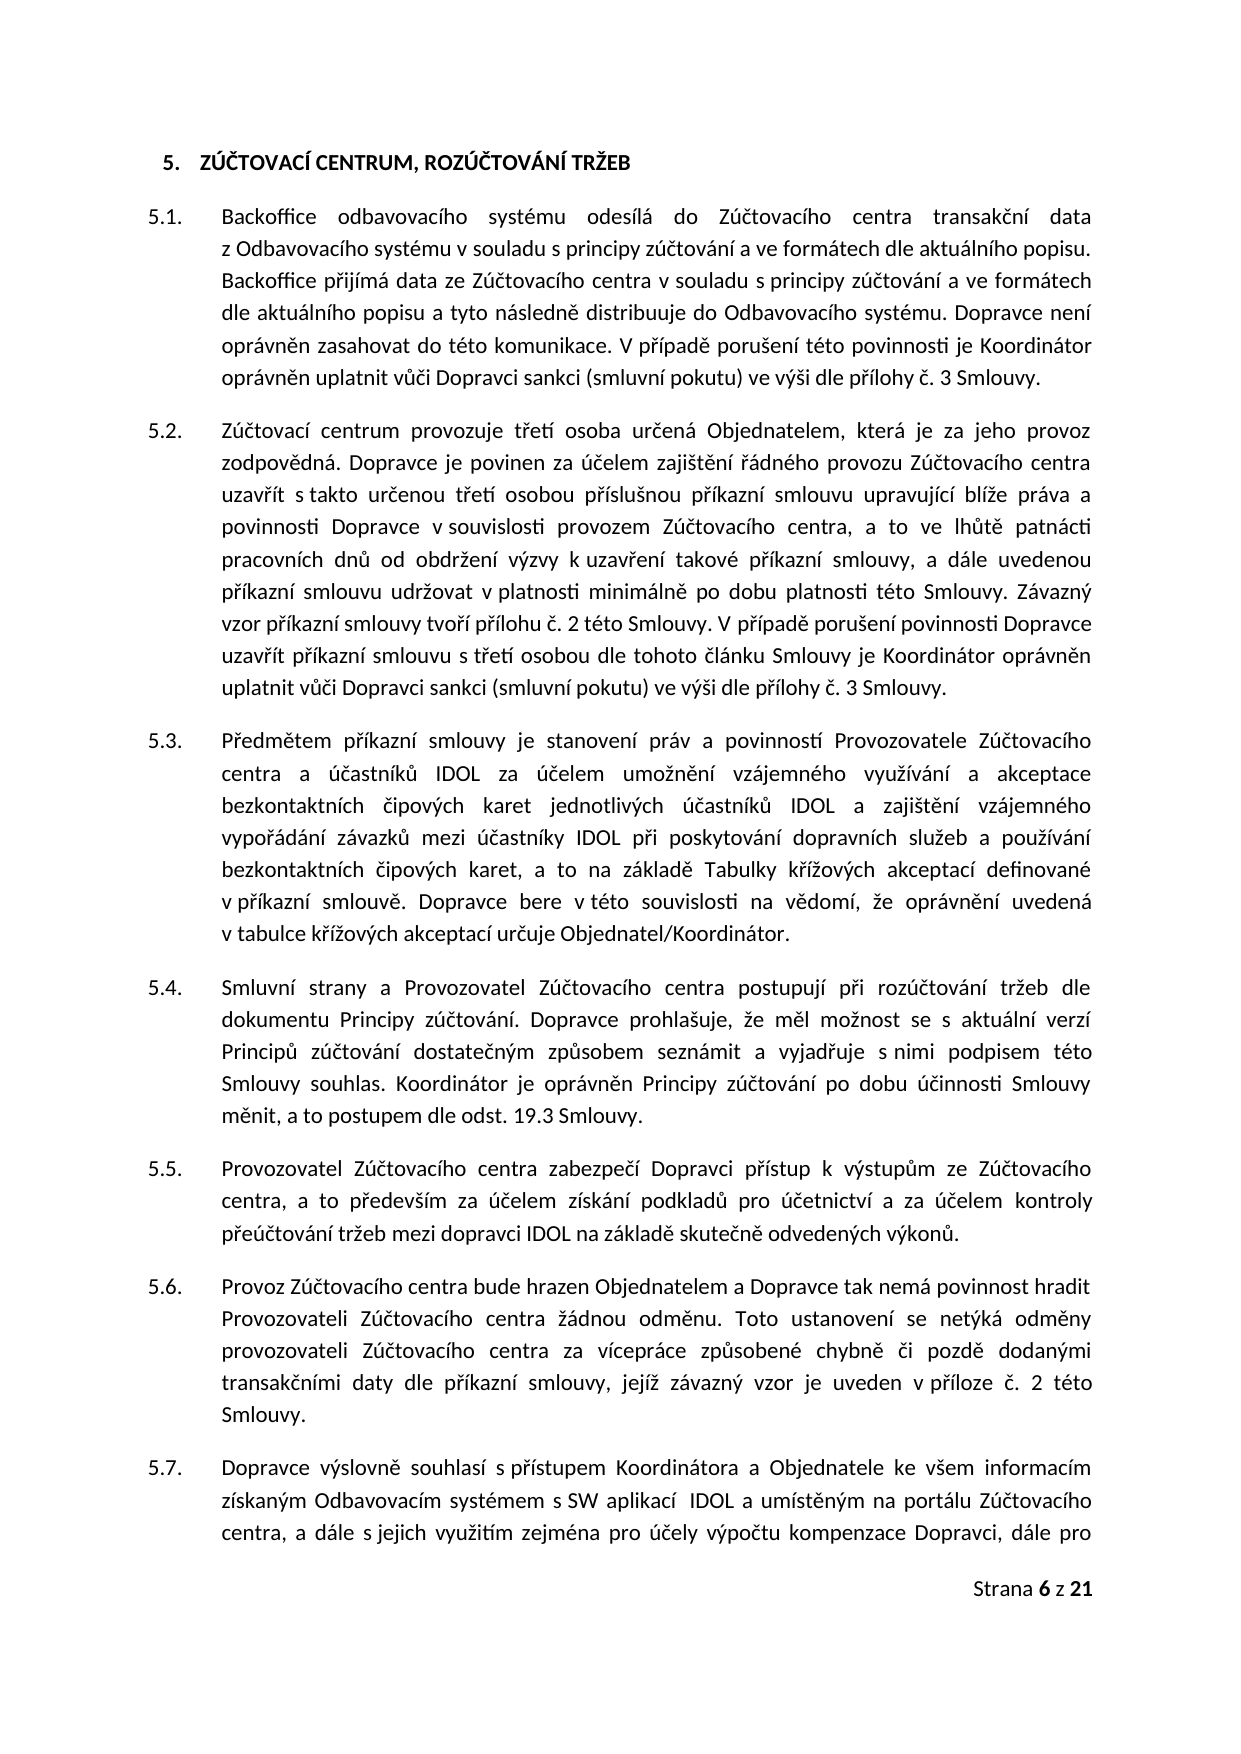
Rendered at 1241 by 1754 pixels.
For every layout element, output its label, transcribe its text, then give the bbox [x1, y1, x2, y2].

text ZÚČTOVACÍ CENTRUM, ROZÚČTOVÁNÍ TRŽEB [162, 148, 1093, 176]
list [148, 1453, 1093, 1546]
list Backoffice odbavovacího systému odesílá do Zúčtovacího centra transakční data z Odbavovacího systému v souladu s principy zúčtování a ve formátech dle aktuálního popisu. Backoffice přijímá data ze Zúčtovacího centra v souladu s principy zúčtování a ve formátech dle aktuálního popisu a tyto následně distribuuje do Odbavovacího systému. Dopravce není oprávněn zasahovat do této komunikace. V případě porušení této povinnosti je Koordinátor oprávněn uplatnit vůči Dopravci sankci (smluvní pokutu) ve výši dle přílohy č. 3 Smlouvy. [148, 202, 1093, 391]
list Provozovatel Zúčtovacího centra zabezpečí Dopravci přístup k výstupům ze Zúčtovacího centra, a to především za účelem získání podkladů pro účetnictví a za účelem kontroly přeúčtování tržeb mezi dopravci IDOL na základě skutečně odvedených výkonů. [148, 1154, 1093, 1247]
list Smluvní strany a Provozovatel Zúčtovacího centra postupují při rozúčtování tržeb dle dokumentu Principy zúčtování. Dopravce prohlašuje, že měl možnost se s aktuální verzí Principů zúčtování dostatečným způsobem seznámit a vyjadřuje s nimi podpisem této Smlouvy souhlas. Koordinátor je oprávněn Principy zúčtování po dobu účinnosti Smlouvy měnit, a to postupem dle odst. 19.3 Smlouvy. [148, 973, 1093, 1129]
list Předmětem příkazní smlouvy je stanovení práv a povinností Provozovatele Zúčtovacího centra a účastníků IDOL za účelem umožnění vzájemného využívání a akceptace bezkontaktních čipových karet jednotlivých účastníků IDOL a zajištění vzájemného vypořádání závazků mezi účastníky IDOL při poskytování dopravních služeb a používání bezkontaktních čipových karet, a to na základě Tabulky křížových akceptací definované v příkazní smlouvě. Dopravce bere v této souvislosti na vědomí, že oprávnění uvedená v tabulce křížových akceptací určuje Objednatel/Koordinátor. [148, 726, 1093, 948]
list Provoz Zúčtovacího centra bude hrazen Objednatelem a Dopravce tak nemá povinnost hradit Provozovateli Zúčtovacího centra žádnou odměnu. Toto ustanovení se netýká odměny provozovateli Zúčtovacího centra za vícepráce způsobené chybně či pozdě dodanými transakčními daty dle příkazní smlouvy, jejíž závazný vzor je uveden v příloze č. 2 této Smlouvy. [148, 1272, 1093, 1428]
list Zúčtovací centrum provozuje třetí osoba určená Objednatelem, která je za jeho provoz zodpovědná. Dopravce je povinen za účelem zajištění řádného provozu Zúčtovacího centra uzavřít s takto určenou třetí osobou příslušnou příkazní smlouvu upravující blíže práva a povinnosti Dopravce v souvislosti provozem Zúčtovacího centra, a to ve lhůtě patnácti pracovních dnů od obdržení výzvy k uzavření takové příkazní smlouvy, a dále uvedenou příkazní smlouvu udržovat v platnosti minimálně po dobu platnosti této Smlouvy. Závazný vzor příkazní smlouvy tvoří přílohu č. 2 této Smlouvy. V případě porušení povinnosti Dopravce uzavřít příkazní smlouvu s třetí osobou dle tohoto článku Smlouvy je Koordinátor oprávněn uplatnit vůči Dopravci sankci (smluvní pokutu) ve výši dle přílohy č. 3 Smlouvy. [148, 416, 1093, 701]
